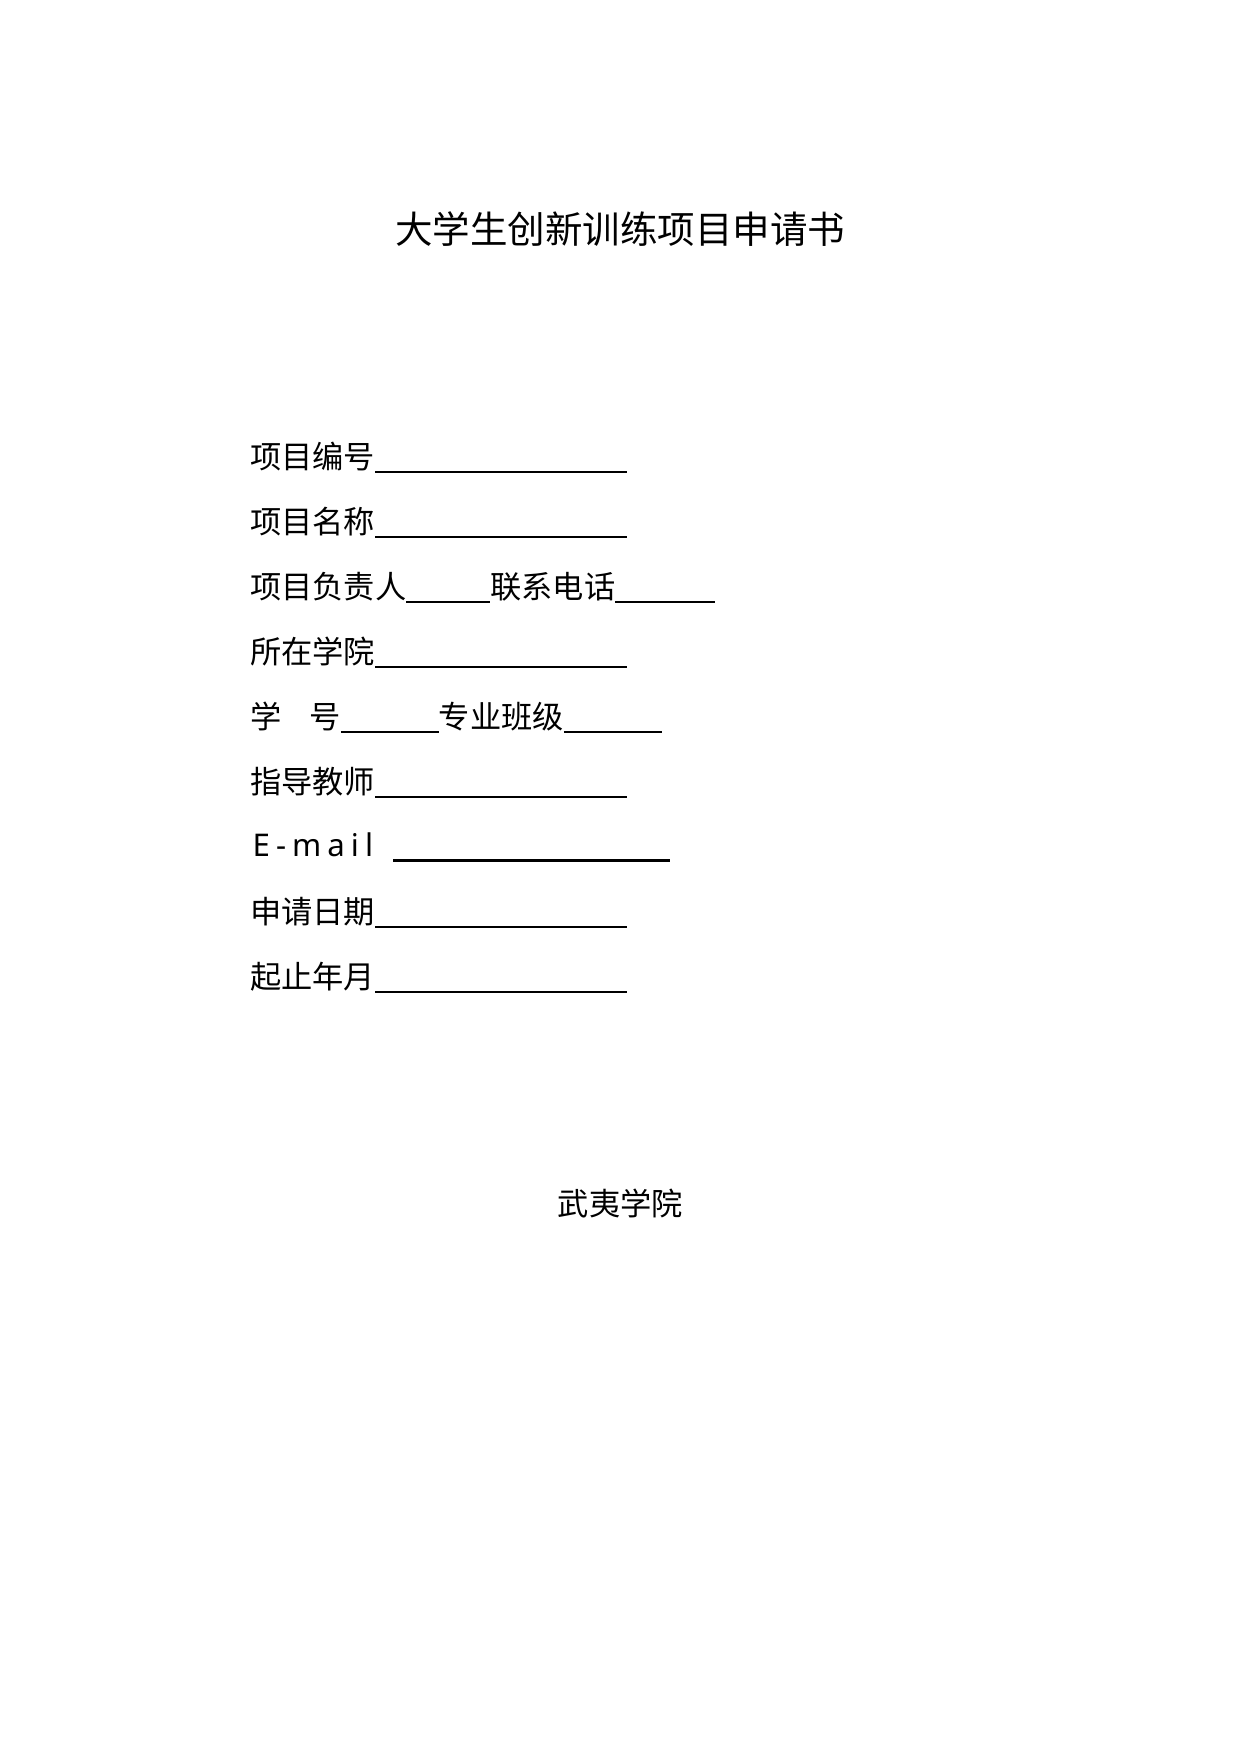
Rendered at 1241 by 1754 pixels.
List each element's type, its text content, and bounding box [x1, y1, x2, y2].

text 指导教师 [187, 747, 1053, 812]
text 武夷学院 [187, 1169, 1053, 1234]
text 项目负责人 联系电话 [187, 552, 1053, 617]
text E-mail [187, 812, 1053, 877]
text 起止年月 [187, 942, 1053, 1007]
text 项目编号 [187, 422, 1053, 487]
text 大学生创新训练项目申请书 [187, 194, 1053, 259]
text 所在学院 [187, 617, 1053, 682]
text 项目名称 [187, 487, 1053, 552]
text 学 号 专业班级 [187, 682, 1053, 747]
text 申请日期 [187, 877, 1053, 942]
